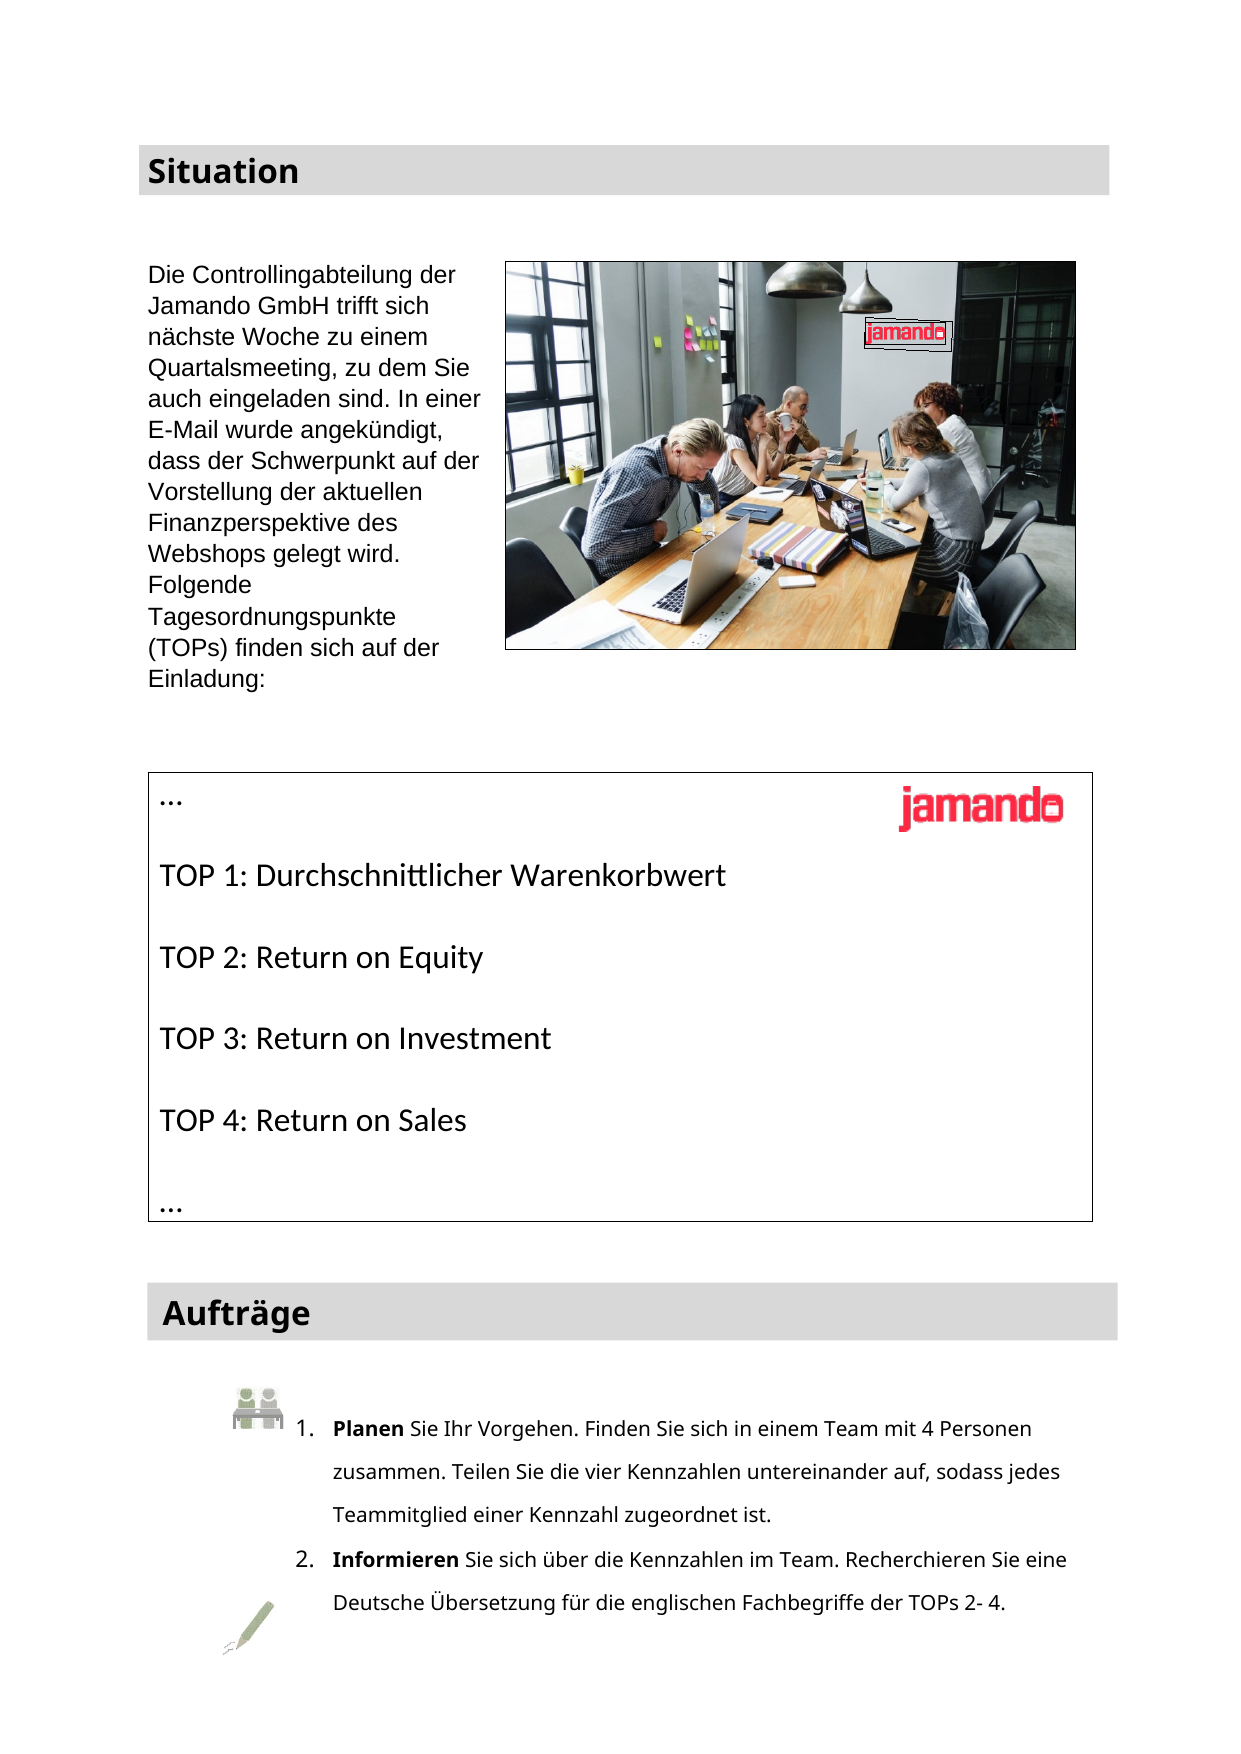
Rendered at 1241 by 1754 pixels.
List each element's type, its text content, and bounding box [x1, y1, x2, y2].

text Situation [148, 148, 1093, 193]
picture [898, 786, 1066, 832]
picture [231, 1385, 284, 1429]
table_header … TOP 1: Durchschnittlicher Warenkorbwert TOP 2: Return on Equity TOP 3: Return on Investment TOP 4: Return on Sales … [149, 773, 1092, 1221]
picture [221, 1600, 277, 1657]
list Informieren Sie sich über die Kennzahlen im Team. Recherchieren Sie eine Deutsche Übersetzung für die englischen Fachbegriffe der TOPs 2- 4. [295, 1542, 1093, 1616]
list Planen Sie Ihr Vorgehen. Finden Sie sich in einem Team mit 4 Personen zusammen. Teilen Sie die vier Kennzahlen untereinander auf, sodass jedes Teammitglied einer Kennzahl zugeordnet ist. [295, 1412, 1093, 1528]
picture [506, 262, 1075, 649]
